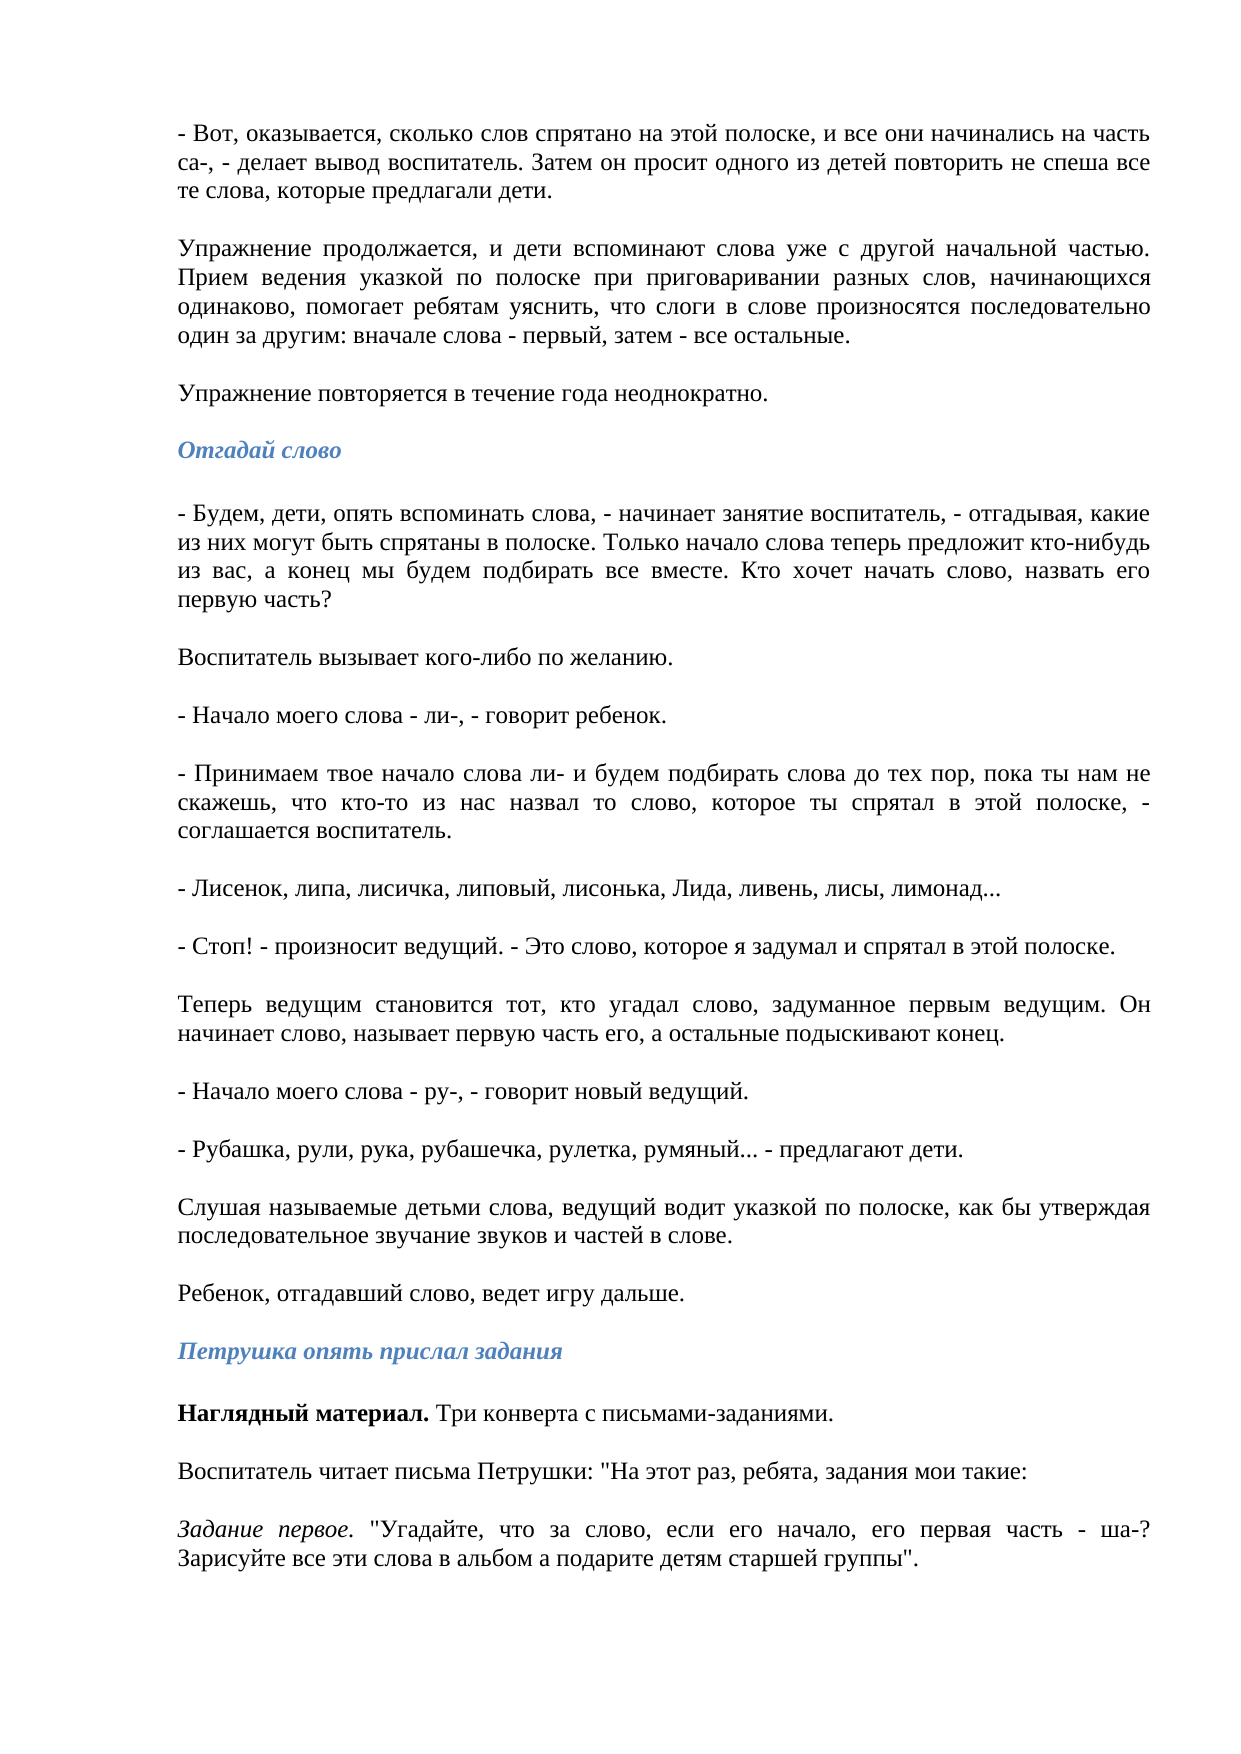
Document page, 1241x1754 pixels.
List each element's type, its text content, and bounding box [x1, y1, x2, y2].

text Теперь ведущим становится тот, кто угадал слово, задуманное первым ведущим. Он начинает слово, называет первую часть его, а остальные подыскивают конец. [177, 989, 1152, 1047]
text Упражнение повторяется в течение года неоднократно. [177, 378, 1152, 406]
subtitle Отгадай слово [177, 436, 1152, 464]
text - Вот, оказывается, сколько слов спрятано на этой полоске, и все они начинались на часть са-, - делает вывод воспитатель. Затем он просит одного из детей повторить не спеша все те слова, которые предлагали дети. [177, 118, 1152, 204]
subtitle Петрушка опять прислал задания [177, 1336, 1152, 1365]
text - Начало моего слова - ли-, - говорит ребенок. [177, 700, 1152, 729]
text Воспитатель читает письма Петрушки: "На этот раз, ребята, задания мои такие: [177, 1456, 1152, 1485]
text Слушая называемые детьми слова, ведущий водит указкой по полоске, как бы утверждая последовательное звучание звуков и частей в слове. [177, 1192, 1152, 1249]
text Наглядный материал. Три конверта с письмами-заданиями. [177, 1398, 1152, 1427]
text - Принимаем твое начало слова ли- и будем подбирать слова до тех пор, пока ты нам не скажешь, что кто-то из нас назвал то слово, которое ты спрятал в этой полоске, - соглашается воспитатель. [177, 758, 1152, 844]
text - Лисенок, липа, лисичка, липовый, лисонька, Лида, ливень, лисы, лимонад... [177, 873, 1152, 902]
text Упражнение продолжается, и дети вспоминают слова уже с другой начальной частью. Прием ведения указкой по полоске при приговаривании разных слов, начинающихся одинаково, помогает ребятам уяснить, что слоги в слове произносятся последовательно один за другим: вначале слова - первый, затем - все остальные. [177, 233, 1152, 348]
text - Будем, дети, опять вспоминать слова, - начинает занятие воспитатель, - отгадывая, какие из них могут быть спрятаны в полоске. Только начало слова теперь предложит кто-нибудь из вас, а конец мы будем подбирать все вместе. Кто хочет начать слово, назвать его первую часть? [177, 498, 1152, 613]
text Ребенок, отгадавший слово, ведет игру дальше. [177, 1278, 1152, 1307]
text - Начало моего слова - ру-, - говорит новый ведущий. [177, 1076, 1152, 1104]
text Воспитатель вызывает кого-либо по желанию. [177, 642, 1152, 671]
text - Рубашка, рули, рука, рубашечка, рулетка, румяный... - предлагают дети. [177, 1134, 1152, 1162]
text - Стоп! - произносит ведущий. - Это слово, которое я задумал и спрятал в этой полоске. [177, 931, 1152, 960]
text Задание первое. "Угадайте, что за слово, если его начало, его первая часть - ша-? Зарисуйте все эти слова в альбом а подарите детям старшей группы". [177, 1514, 1152, 1572]
